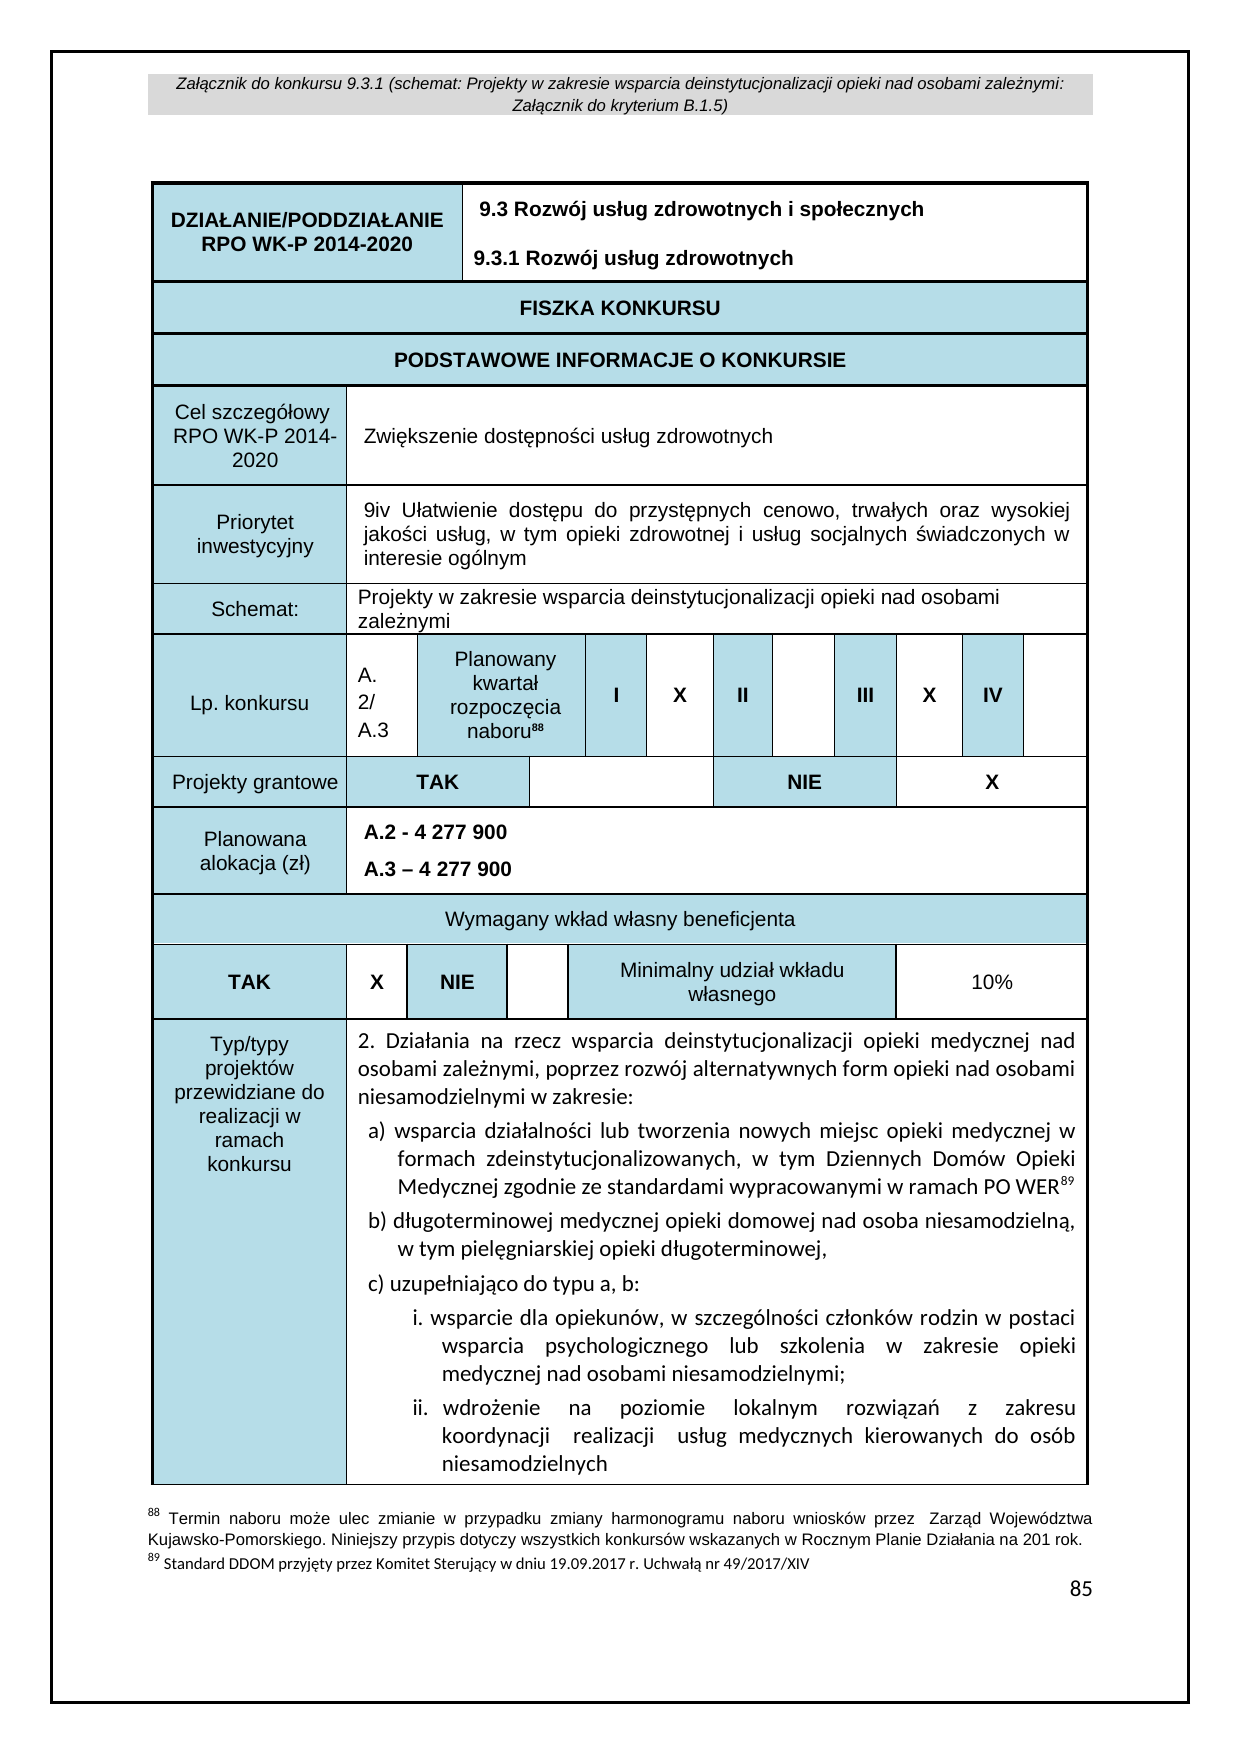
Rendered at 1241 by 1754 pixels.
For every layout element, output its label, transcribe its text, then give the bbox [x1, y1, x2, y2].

table_cell [1024, 635, 1086, 756]
table_cell X [897, 635, 962, 756]
table_header DZIAŁANIE/PODDZIAŁANIE RPO WK-P 2014-2020 [154, 185, 462, 280]
table_cell Projekty grantowe [154, 757, 346, 806]
table_cell III [835, 635, 896, 756]
table_cell Planowany kwartał rozpoczęcia naboru [418, 635, 585, 756]
table_cell A.2/A.3 [347, 635, 417, 756]
table_cell Schemat: [154, 584, 346, 633]
table_cell Zwiększenie dostępności usług zdrowotnych [347, 387, 1086, 484]
table_cell 9iv Ułatwienie dostępu do przystępnych cenowo, trwałych oraz wysokiej jakości usług, w tym opieki zdrowotnej i usług socjalnych świadczonych w interesie ogólnym [347, 486, 1086, 583]
table_cell TAK [347, 757, 529, 806]
table_cell II [714, 635, 772, 756]
table_cell Priorytet inwestycyjny [154, 486, 346, 583]
table_cell Minimalny udział wkładu własnego [569, 945, 895, 1018]
table_cell TAK [154, 945, 346, 1018]
table_cell NIE [408, 945, 506, 1018]
table_cell Cel szczegółowy RPO WK-P 2014-2020 [154, 387, 346, 484]
table_cell PODSTAWOWE INFORMACJE O KONKURSIE [154, 335, 1086, 384]
table_cell X [897, 757, 1086, 806]
table_cell Projekty w zakresie wsparcia deinstytucjonalizacji opieki nad osobami zależnymi [347, 584, 1086, 633]
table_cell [347, 1020, 1086, 1484]
table_cell X [647, 635, 713, 756]
table_cell [508, 945, 567, 1018]
table_cell 10% [897, 945, 1086, 1018]
table_cell Lp. konkursu [154, 635, 346, 756]
table_cell IV [963, 635, 1023, 756]
table_cell NIE [714, 757, 896, 806]
table_cell [530, 757, 713, 806]
table_cell Planowana alokacja (zł) [154, 808, 346, 893]
table_cell [773, 635, 834, 756]
table_cell X [347, 945, 406, 1018]
table_cell Wymagany wkład własny beneficjenta [154, 895, 1086, 943]
table_header 9.3 Rozwój usług zdrowotnych i społecznych 9.3.1 Rozwój usług zdrowotnych [463, 185, 1086, 280]
table_cell FISZKA KONKURSU [154, 283, 1086, 332]
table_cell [154, 1020, 346, 1484]
table_cell I [586, 635, 646, 756]
table_cell A.2 - 4 277 900 A.3 – 4 277 900 [347, 808, 1086, 893]
